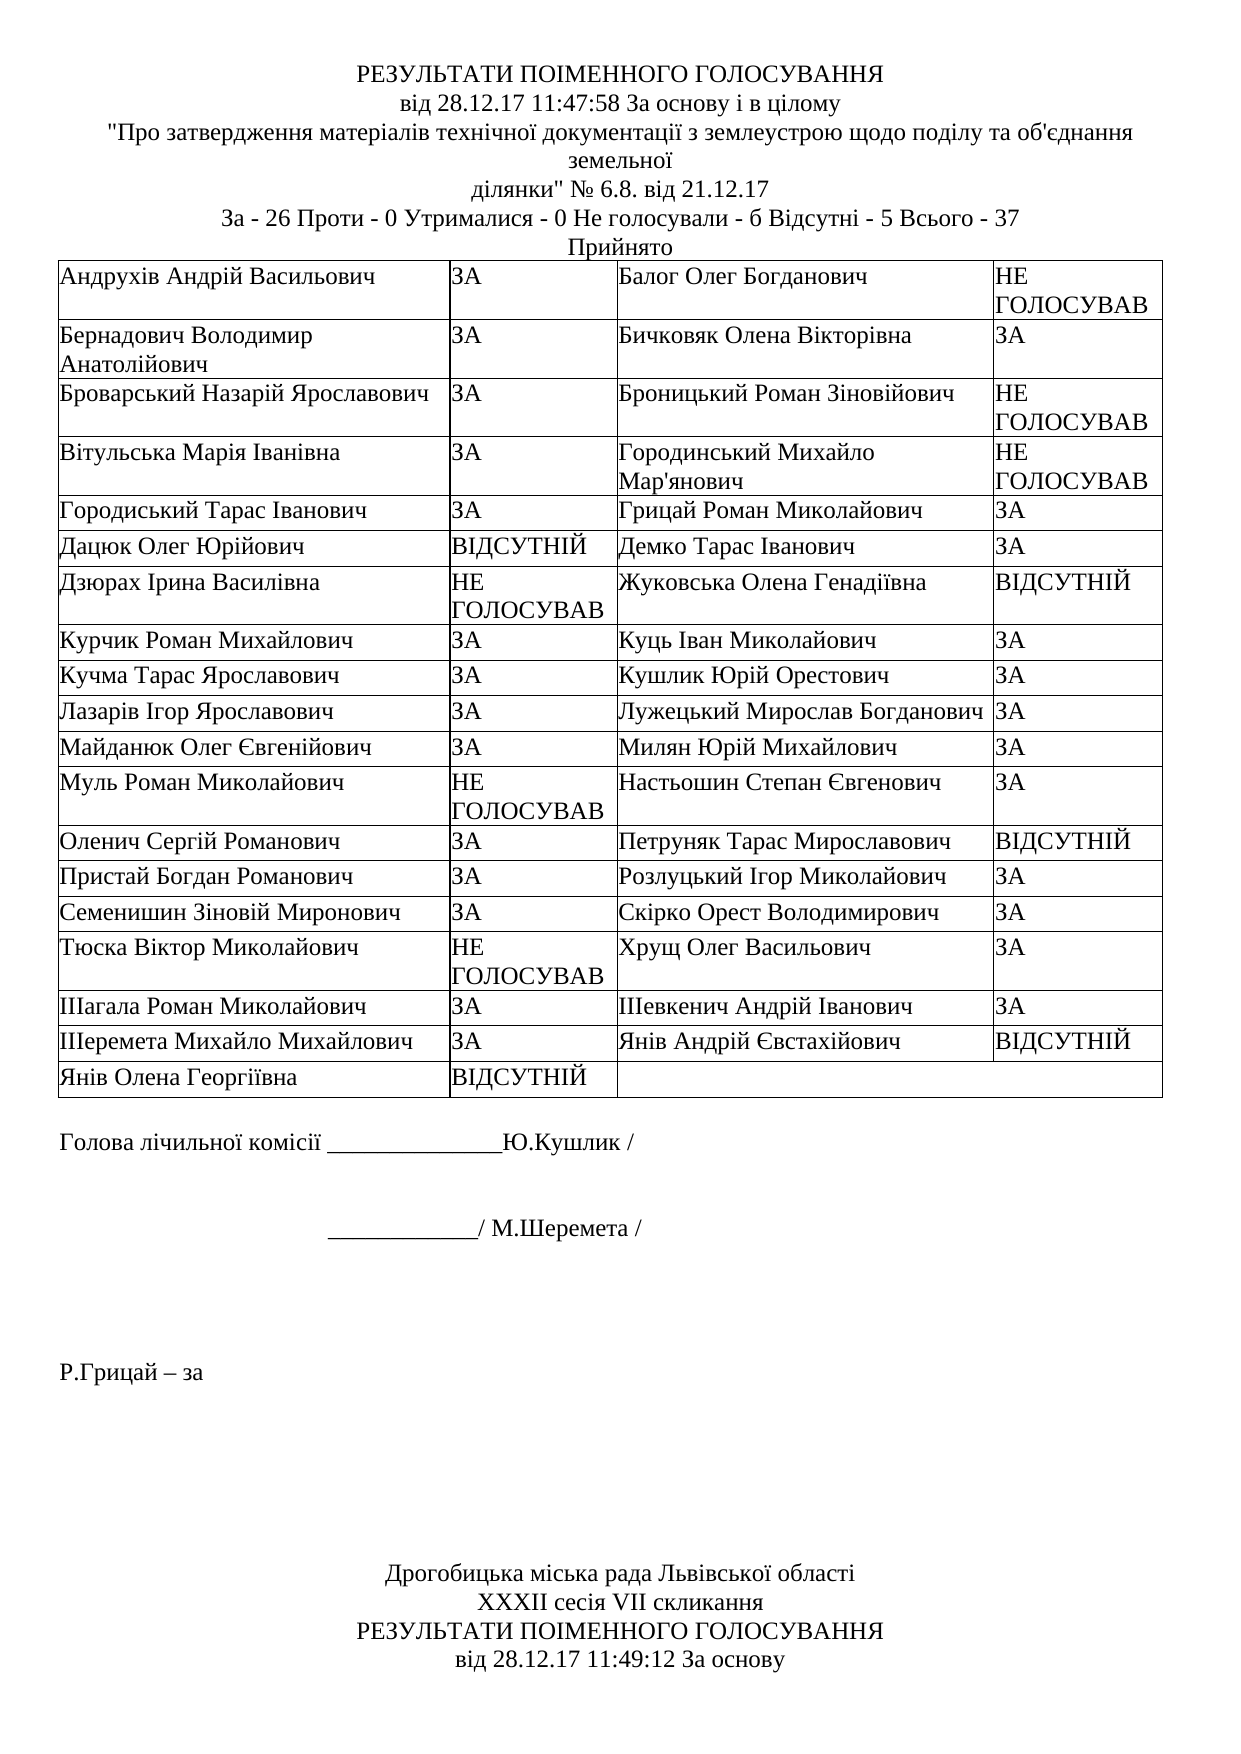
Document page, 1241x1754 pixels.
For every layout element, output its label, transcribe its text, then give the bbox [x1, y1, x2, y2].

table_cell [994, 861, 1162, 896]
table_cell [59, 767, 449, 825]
text Голова лічильної комісії ______________Ю.Кушлик / [59, 1127, 1181, 1156]
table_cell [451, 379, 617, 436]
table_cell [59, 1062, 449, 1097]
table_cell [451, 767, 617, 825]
text ділянки" № 6.8. від 21.12.17 [59, 174, 1181, 203]
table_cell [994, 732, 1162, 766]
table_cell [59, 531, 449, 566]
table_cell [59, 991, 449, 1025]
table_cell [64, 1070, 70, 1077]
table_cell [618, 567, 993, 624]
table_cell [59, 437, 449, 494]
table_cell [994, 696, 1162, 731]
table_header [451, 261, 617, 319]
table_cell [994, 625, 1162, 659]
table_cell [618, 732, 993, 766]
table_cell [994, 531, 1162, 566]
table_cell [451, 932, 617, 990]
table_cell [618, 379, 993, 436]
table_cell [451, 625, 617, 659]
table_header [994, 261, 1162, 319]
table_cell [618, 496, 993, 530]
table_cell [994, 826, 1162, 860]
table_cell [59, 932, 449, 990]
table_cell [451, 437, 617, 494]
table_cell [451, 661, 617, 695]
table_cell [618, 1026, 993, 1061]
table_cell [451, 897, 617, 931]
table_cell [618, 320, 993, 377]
text XXXII сесія VII скликання [59, 1587, 1181, 1616]
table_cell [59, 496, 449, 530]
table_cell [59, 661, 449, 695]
text ____________/ М.Шеремета / [59, 1213, 1181, 1242]
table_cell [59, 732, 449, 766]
text За - 26 Проти - 0 Утрималися - 0 Не голосували - б Відсутні - 5 Всього - 37 [59, 203, 1181, 232]
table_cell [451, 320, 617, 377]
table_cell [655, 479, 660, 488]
text Прийнято [59, 232, 1181, 260]
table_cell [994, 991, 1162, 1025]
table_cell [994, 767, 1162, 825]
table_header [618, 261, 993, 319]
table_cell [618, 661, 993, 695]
text від 28.12.17 11:49:12 За основу [59, 1644, 1181, 1673]
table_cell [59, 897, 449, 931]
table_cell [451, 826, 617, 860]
text Р.Грицай – за [59, 1357, 1181, 1386]
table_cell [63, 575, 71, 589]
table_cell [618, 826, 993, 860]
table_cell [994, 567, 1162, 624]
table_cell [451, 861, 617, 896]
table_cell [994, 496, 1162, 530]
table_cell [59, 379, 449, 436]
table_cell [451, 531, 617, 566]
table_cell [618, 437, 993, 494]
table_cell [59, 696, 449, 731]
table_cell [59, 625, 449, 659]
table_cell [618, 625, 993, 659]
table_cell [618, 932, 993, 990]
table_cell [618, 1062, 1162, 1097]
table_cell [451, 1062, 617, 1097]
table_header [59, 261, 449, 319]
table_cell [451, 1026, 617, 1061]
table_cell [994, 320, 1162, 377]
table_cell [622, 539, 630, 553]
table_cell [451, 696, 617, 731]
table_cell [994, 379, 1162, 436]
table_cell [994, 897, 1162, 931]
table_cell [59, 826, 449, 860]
text Дрогобицька міська рада Львівської області [59, 1558, 1181, 1587]
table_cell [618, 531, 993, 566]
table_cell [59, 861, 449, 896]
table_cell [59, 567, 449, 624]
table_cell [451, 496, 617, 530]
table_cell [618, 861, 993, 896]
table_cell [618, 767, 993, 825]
text від 28.12.17 11:47:58 За основу і в цілому [59, 88, 1181, 117]
text РЕЗУЛЬТАТИ ПОІМЕННОГО ГОЛОСУВАННЯ [59, 59, 1181, 88]
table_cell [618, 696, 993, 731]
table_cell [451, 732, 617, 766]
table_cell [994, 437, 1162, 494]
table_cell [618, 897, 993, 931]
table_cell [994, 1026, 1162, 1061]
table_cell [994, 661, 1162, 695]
text РЕЗУЛЬТАТИ ПОІМЕННОГО ГОЛОСУВАННЯ [59, 1616, 1181, 1644]
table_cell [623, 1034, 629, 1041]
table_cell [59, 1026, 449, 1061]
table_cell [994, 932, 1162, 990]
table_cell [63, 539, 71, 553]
text "Про затвердження матеріалів технічної документації з землеустрою щодо поділу та об'єднання земельної [59, 117, 1181, 174]
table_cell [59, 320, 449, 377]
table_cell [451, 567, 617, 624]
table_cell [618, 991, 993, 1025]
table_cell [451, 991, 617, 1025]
